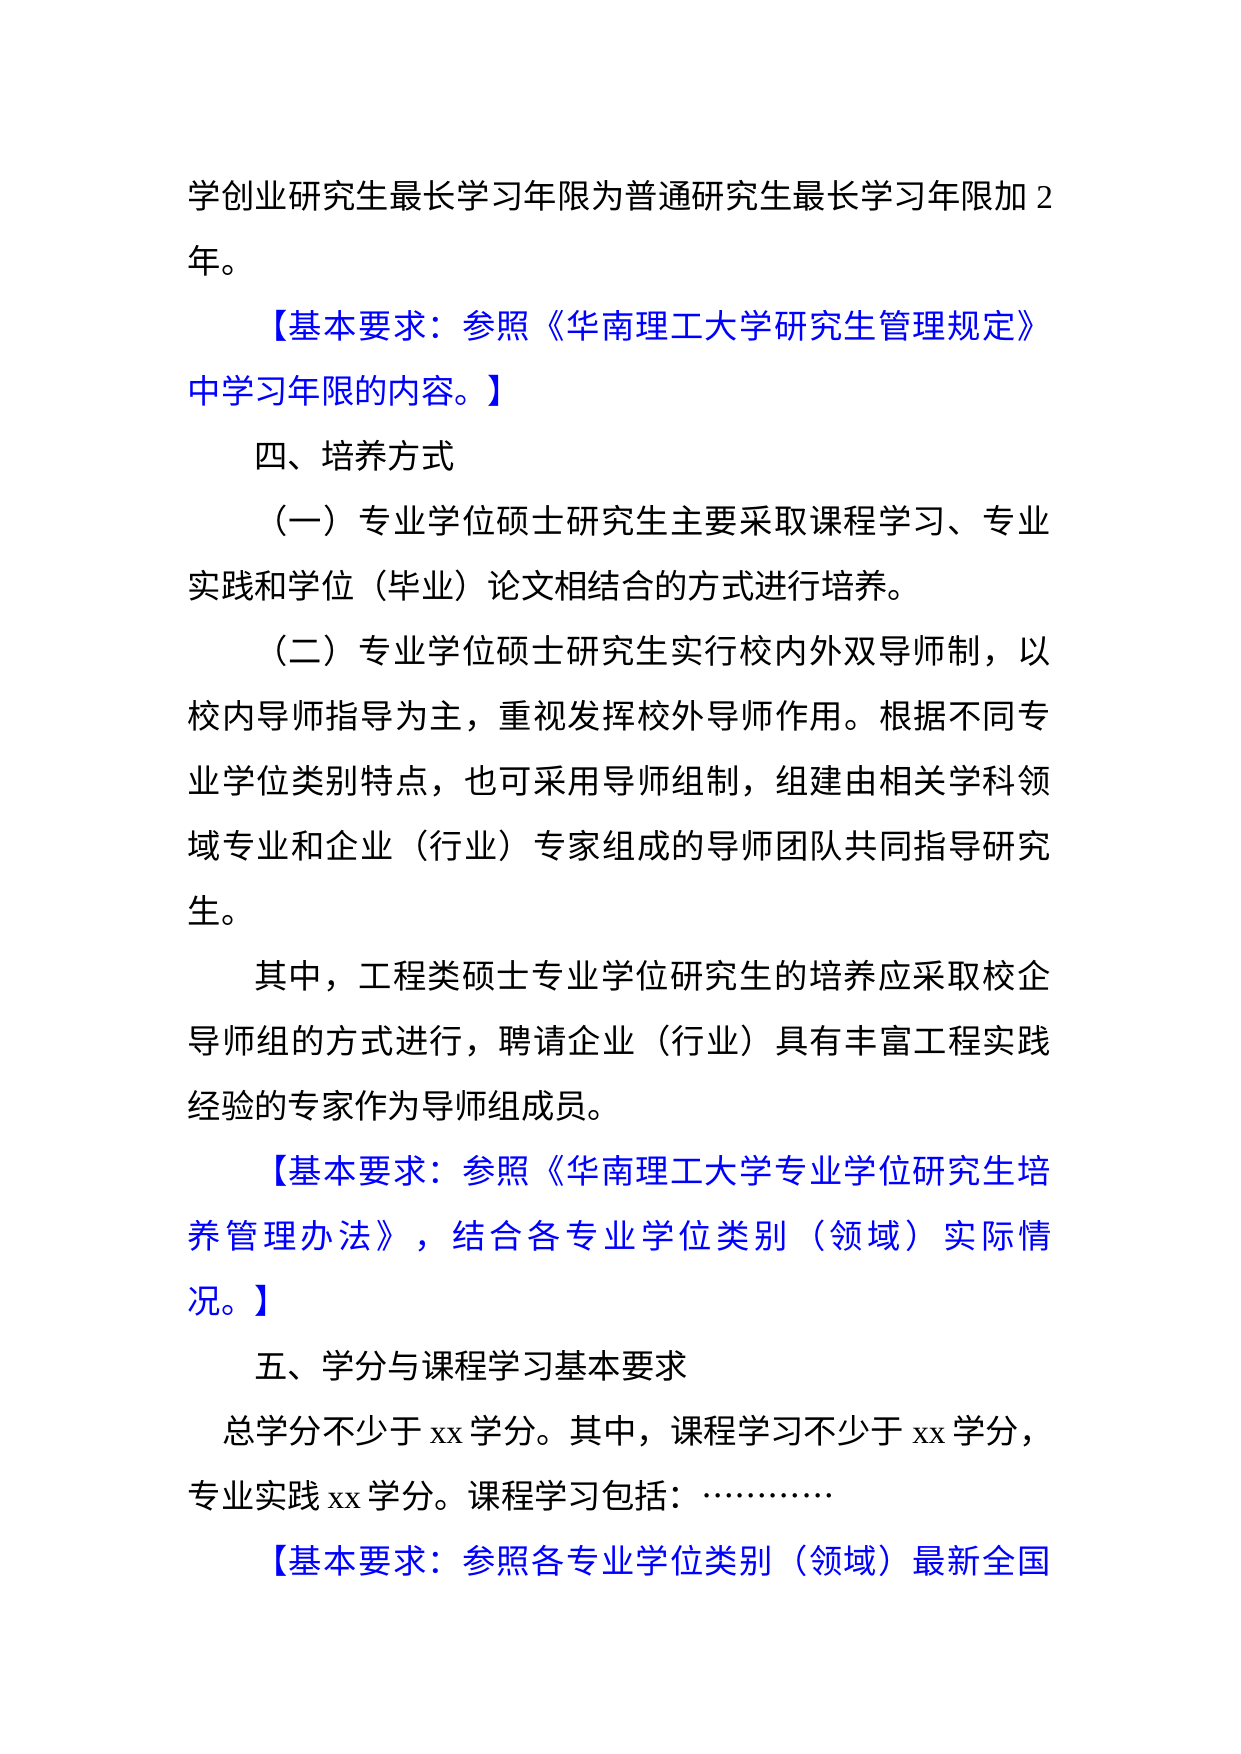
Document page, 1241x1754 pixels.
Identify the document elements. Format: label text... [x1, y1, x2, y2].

list 四、培养方式 [187, 422, 1053, 487]
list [187, 162, 1053, 292]
list 【基本要求：参照《华南理工大学研究生管理规定》中学习年限的内容。】 [187, 292, 1053, 422]
list 【基本要求：参照《华南理工大学专业学位研究生培养管理办法》，结合各专业学位类别（领域）实际情况。】 [187, 1137, 1053, 1332]
list 五、学分与课程学习基本要求 [187, 1332, 1053, 1397]
list （二）专业学位硕士研究生实行校内外双导师制，以校内导师指导为主，重视发挥校外导师作用。根据不同专业学位类别特点，也可采用导师组制，组建由相关学科领域专业和企业（行业）专家组成的导师团队共同指导研究生。 [187, 617, 1053, 942]
list 总学分不少于xx学分。其中，课程学习不少于xx学分，专业实践xx学分。课程学习包括：………… [187, 1397, 1053, 1527]
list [187, 1527, 1053, 1592]
list 其中，工程类硕士专业学位研究生的培养应采取校企导师组的方式进行，聘请企业（行业）具有丰富工程实践经验的专家作为导师组成员。 [187, 942, 1053, 1137]
list （一）专业学位硕士研究生主要采取课程学习、专业实践和学位（毕业）论文相结合的方式进行培养。 [187, 487, 1053, 617]
